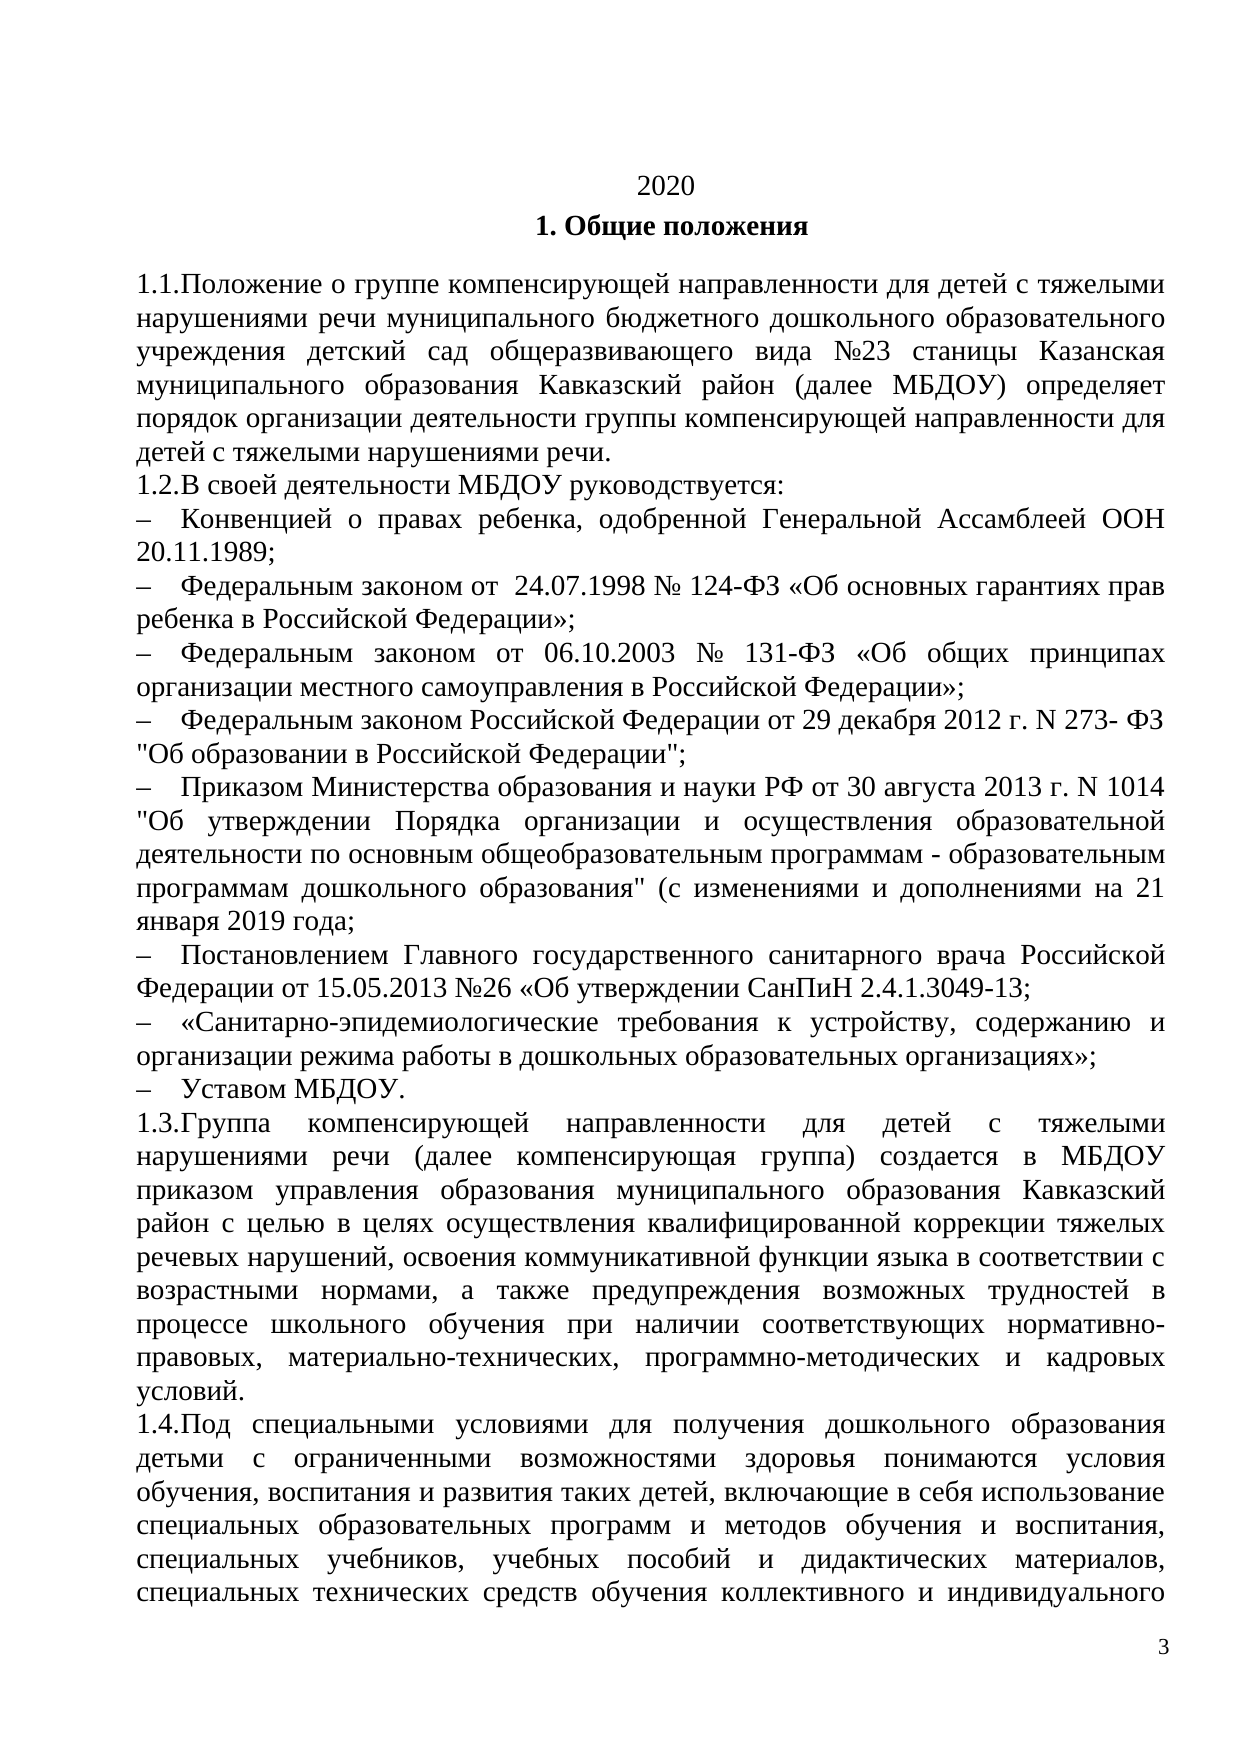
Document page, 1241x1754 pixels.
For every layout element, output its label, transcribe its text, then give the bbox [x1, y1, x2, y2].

list Федеральным законом от 06.10.2003 № 131-ФЗ «Об общих принципах организации местного самоуправления в Российской Федерации»; [136, 635, 1166, 702]
list Федеральным законом от 24.07.1998 № 124-ФЗ «Об основных гарантиях прав ребенка в Российской Федерации»; [136, 568, 1166, 635]
list Конвенцией о правах ребенка, одобренной Генеральной Ассамблеей ООН 20.11.1989; [136, 501, 1166, 568]
list Группа компенсирующей направленности для детей с тяжелыми нарушениями речи (далее компенсирующая группа) создается в МБДОУ приказом управления образования муниципального образования Кавказский район с целью в целях осуществления квалифицированной коррекции тяжелых речевых нарушений, освоения коммуникативной функции языка в соответствии с возрастными нормами, а также предупреждения возможных трудностей в процессе школьного обучения при наличии соответствующих нормативно-правовых, материально-технических, программно-методических и кадровых условий. [136, 1105, 1166, 1407]
list Положение о группе компенсирующей направленности для детей с тяжелыми нарушениями речи муниципального бюджетного дошкольного образовательного учреждения детский сад общеразвивающего вида №23 станицы Казанская муниципального образования Кавказский район (далее МБДОУ) определяет порядок организации деятельности группы компенсирующей направленности для детей с тяжелыми нарушениями речи. [136, 266, 1166, 467]
list В своей деятельности МБДОУ руководствуется: [136, 467, 1166, 501]
list Уставом МБДОУ. [136, 1071, 1166, 1105]
list Приказом Министерства образования и науки РФ от 30 августа 2013 г. N 1014 "Об утверждении Порядка организации и осуществления образовательной деятельности по основным общеобразовательным программам - образовательным программам дошкольного образования" (с изменениями и дополнениями на 21 января 2019 года; [136, 769, 1166, 937]
list Постановлением Главного государственного санитарного врача Российской Федерации от 15.05.2013 №26 «Об утверждении СанПиН 2.4.1.3049-13; [136, 937, 1166, 1004]
subtitle Общие положения [177, 209, 1166, 242]
list Федеральным законом Российской Федерации от 29 декабря 2012 г. N 273- ФЗ "Об образовании в Российской Федерации"; [136, 702, 1166, 769]
list «Санитарно-эпидемиологические требования к устройству, содержанию и организации режима работы в дошкольных образовательных организациях»; [136, 1004, 1166, 1071]
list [136, 1407, 1166, 1608]
subtitle 2020 [166, 168, 1166, 201]
